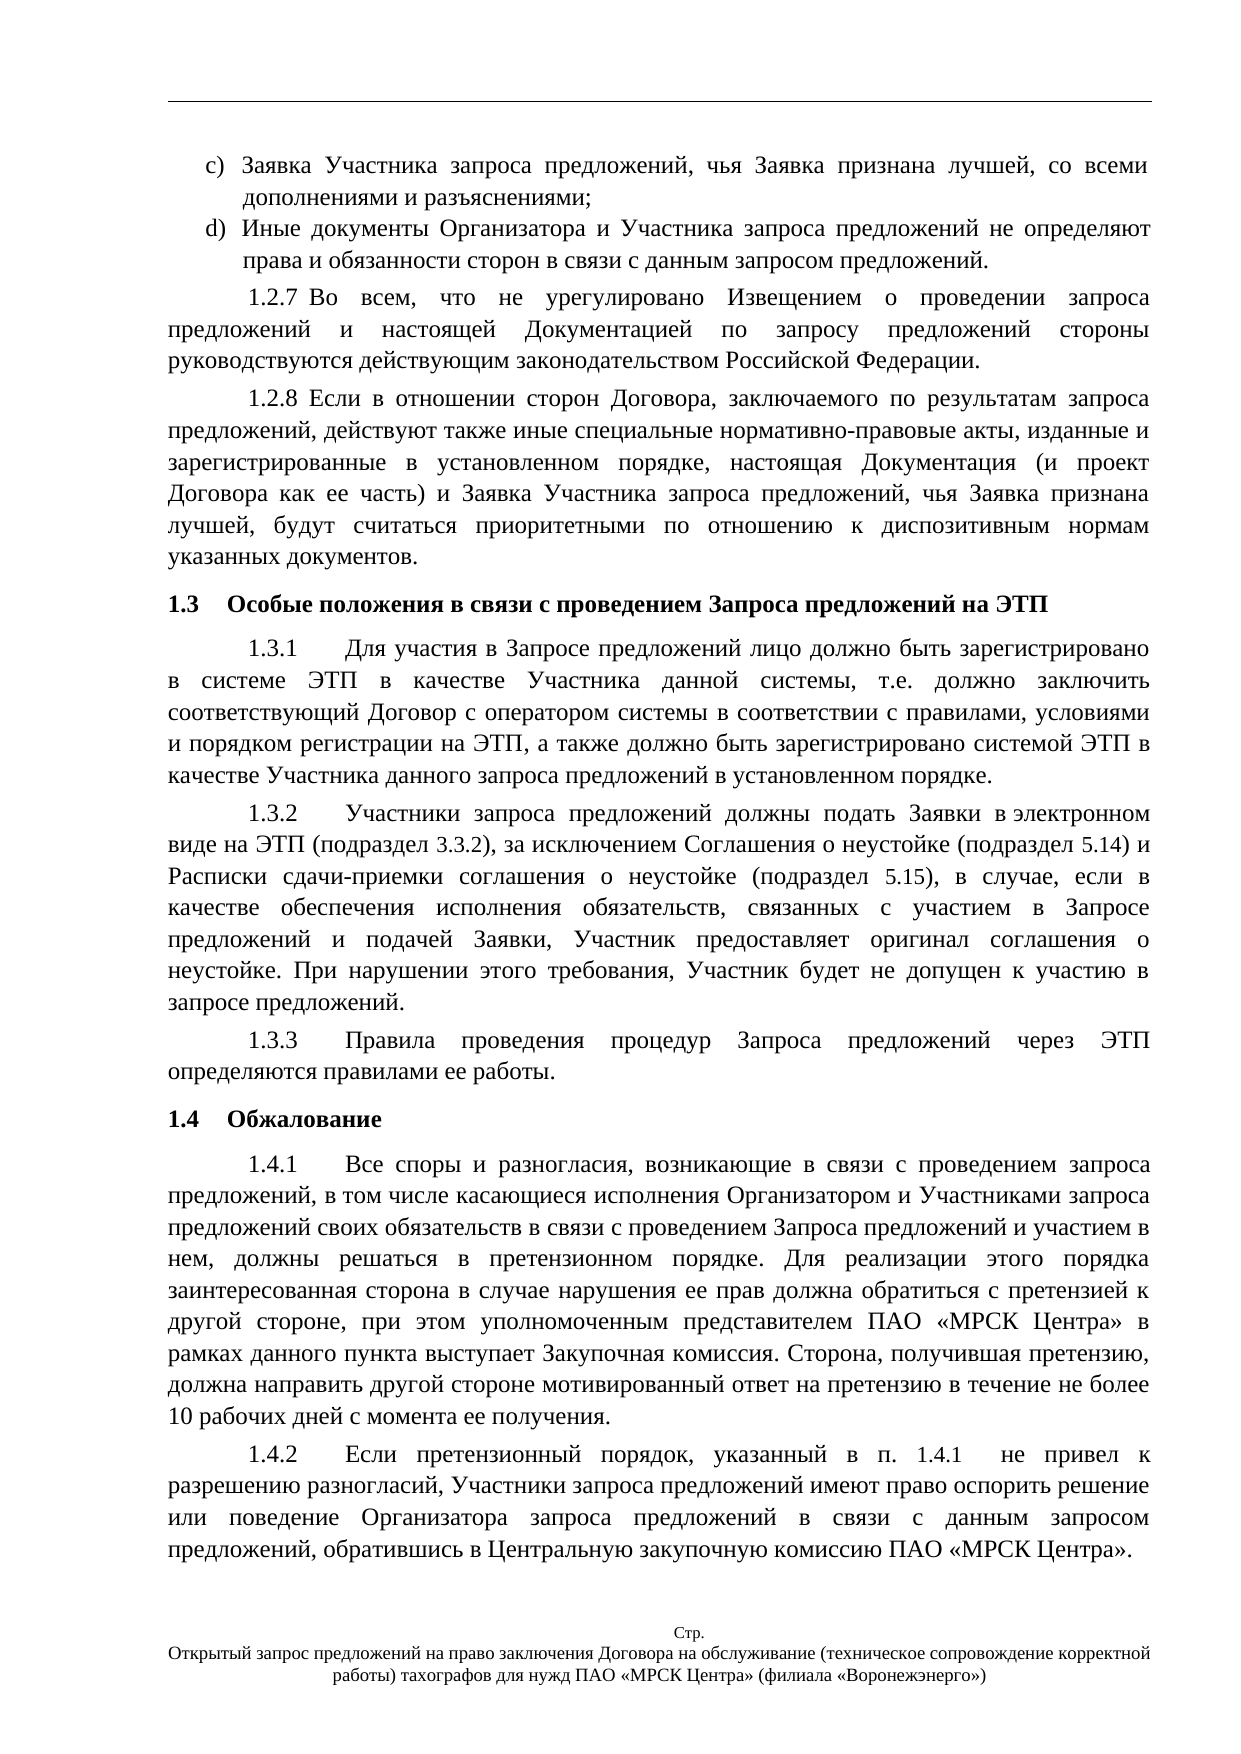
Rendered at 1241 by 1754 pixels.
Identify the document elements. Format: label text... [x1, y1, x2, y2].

list Иные документы Организатора и Участника запроса предложений не определяют права и обязанности сторон в связи с данным запросом предложений. [205, 213, 1152, 273]
subtitle Особые положения в связи с проведением Запроса предложений на ЭТП [168, 589, 1152, 618]
list Все споры и разногласия, возникающие в связи с проведением запроса предложений, в том числе касающиеся исполнения Организатором и Участниками запроса предложений своих обязательств в связи с проведением Запроса предложений и участием в нем, должны решаться в претензионном порядке. Для реализации этого порядка заинтересованная сторона в случае нарушения ее прав должна обратиться с претензией к другой стороне, при этом уполномоченным представителем ПАО «МРСК Центра» в рамках данного пункта выступает Закупочная комиссия. Сторона, получившая претензию, должна направить другой стороне мотивированный ответ на претензию в течение не более 10 рабочих дней с момента ее получения. [168, 1149, 1150, 1430]
subtitle Обжалование [168, 1104, 1152, 1133]
list Для участия в Запросе предложений лицо должно быть зарегистрировано в системе ЭТП в качестве Участника данной системы, т.е. должно заключить соответствующий Договор с оператором системы в соответствии с правилами, условиями и порядком регистрации на ЭТП, а также должно быть зарегистрировано системой ЭТП в качестве Участника данного запроса предложений в установленном порядке. [168, 633, 1150, 788]
list Участники запроса предложений должны подать Заявки в электронном виде на ЭТП (подраздел 3.3.2), за исключением Соглашения о неустойке (подраздел 5.14) и Расписки сдачи-приемки соглашения о неустойке (подраздел 5.15), в случае, если в качестве обеспечения исполнения обязательств, связанных с участием в Запросе предложений и подачей Заявки, Участник предоставляет оригинал соглашения о неустойке. При нарушении этого требования, Участник будет не допущен к участию в запросе предложений. [168, 798, 1150, 1016]
list Если претензионный порядок, указанный в п. 1.4.1 не привел к разрешению разногласий, Участники запроса предложений имеют право оспорить решение или поведение Организатора запроса предложений в связи с данным запросом предложений, обратившись в Центральную закупочную комиссию ПАО «МРСК Центра». [168, 1439, 1150, 1562]
list Заявка Участника запроса предложений, чья Заявка признана лучшей, со всеми дополнениями и разъяснениями; [205, 150, 1148, 210]
list Правила проведения процедур Запроса предложений через ЭТП определяются правилами ее работы. [168, 1025, 1150, 1085]
list Если в отношении сторон Договора, заключаемого по результатам запроса предложений, действуют также иные специальные нормативно-правовые акты, изданные и зарегистрированные в установленном порядке, настоящая Документация (и проект Договора как ее часть) и Заявка Участника запроса предложений, чья Заявка признана лучшей, будут считаться приоритетными по отношению к диспозитивным нормам указанных документов. [168, 383, 1150, 570]
list Во всем, что не урегулировано Извещением о проведении запроса предложений и настоящей Документацией по запросу предложений стороны руководствуются действующим законодательством Российской Федерации. [168, 282, 1150, 374]
